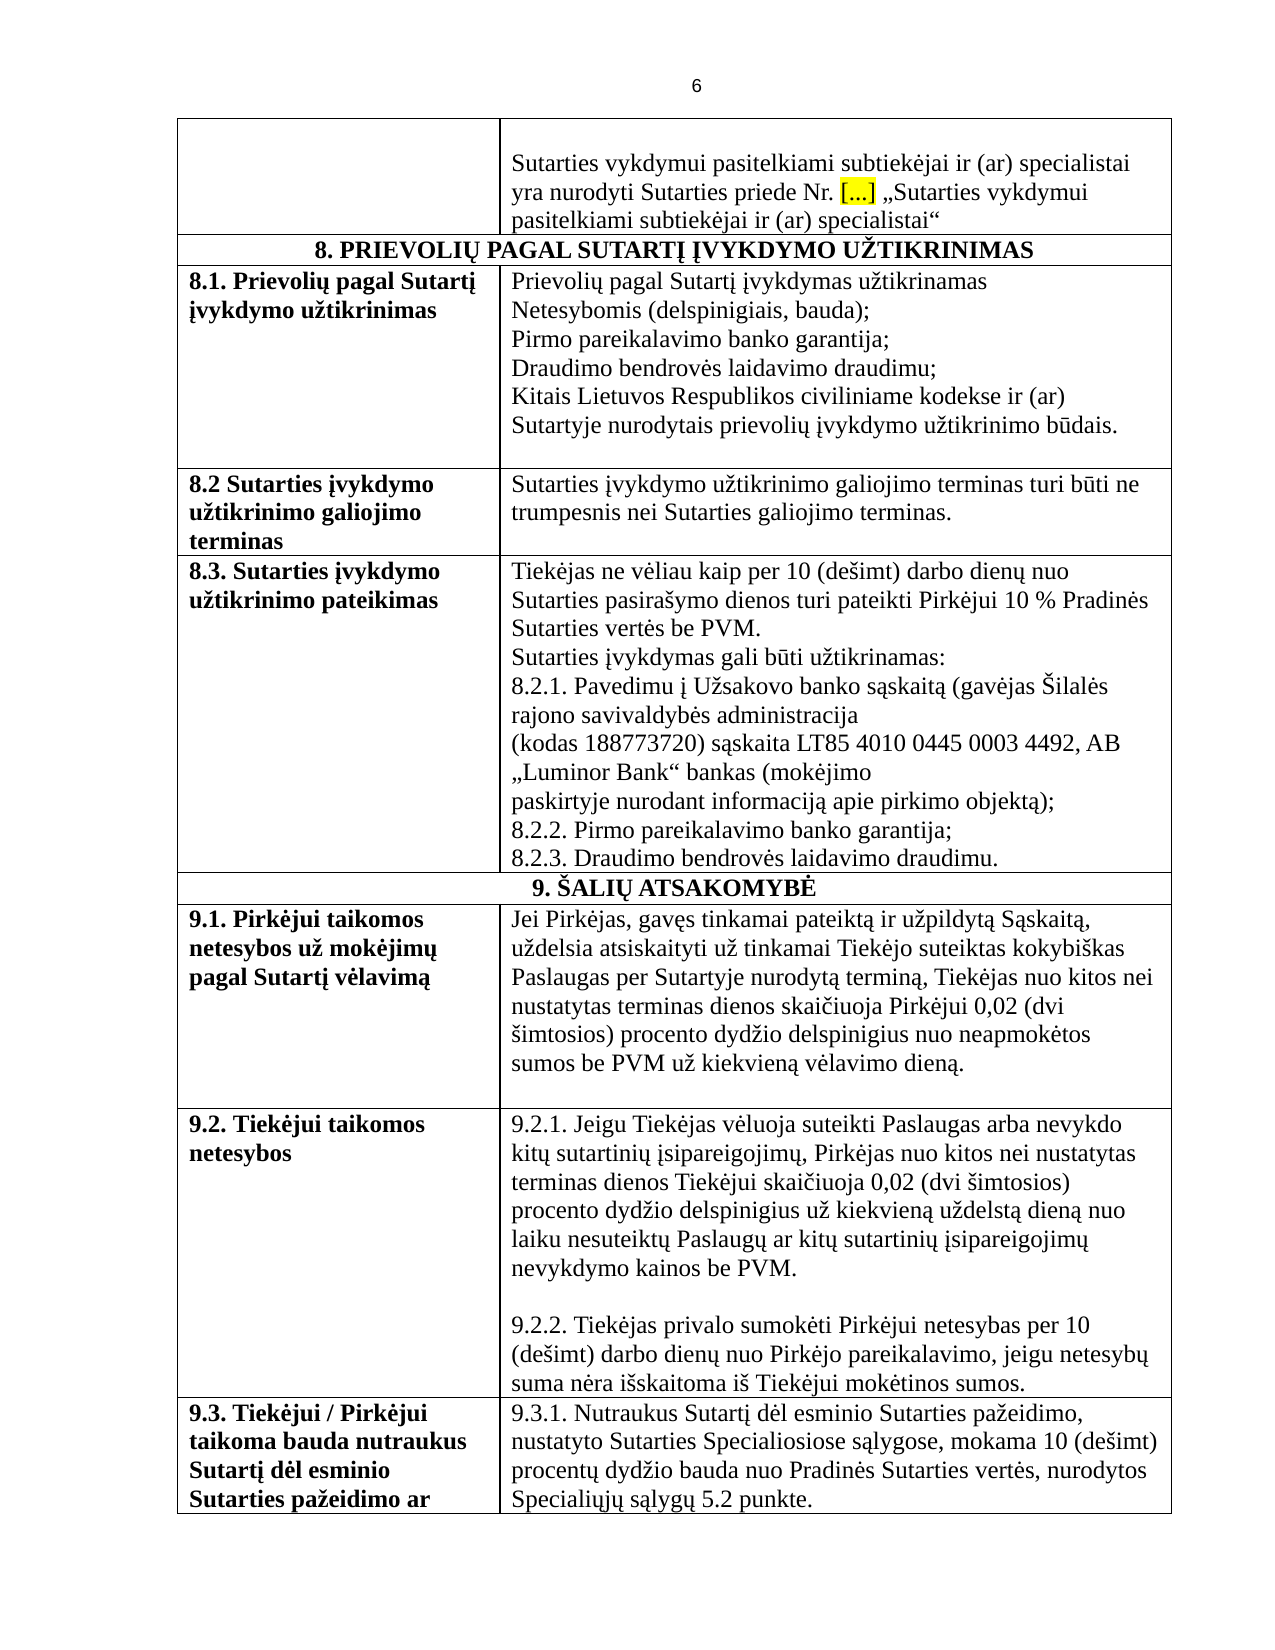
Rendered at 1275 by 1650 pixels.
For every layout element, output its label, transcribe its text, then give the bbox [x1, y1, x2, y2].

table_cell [178, 1398, 499, 1513]
table_cell 8.1. Prievolių pagal Sutartį įvykdymo užtikrinimas [178, 266, 499, 468]
table_cell Prievolių pagal Sutartį įvykdymas užtikrinamas Netesybomis (delspinigiais, bauda); Pirmo pareikalavimo banko garantija; Draudimo bendrovės laidavimo draudimu; Kitais Lietuvos Respublikos civiliniame kodekse ir (ar) Sutartyje nurodytais prievolių įvykdymo užtikrinimo būdais. [501, 266, 1171, 468]
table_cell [501, 119, 1171, 234]
table_cell 9.2. Tiekėjui taikomos netesybos [178, 1109, 499, 1397]
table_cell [501, 1398, 1171, 1513]
table_cell 8.2 Sutarties įvykdymo užtikrinimo galiojimo terminas [178, 469, 499, 555]
table_cell 9.2.1. Jeigu Tiekėjas vėluoja suteikti Paslaugas arba nevykdo kitų sutartinių įsipareigojimų, Pirkėjas nuo kitos nei nustatytas terminas dienos Tiekėjui skaičiuoja 0,02 (dvi šimtosios) procento dydžio delspinigius už kiekvieną uždelstą dieną nuo laiku nesuteiktų Paslaugų ar kitų sutartinių įsipareigojimų nevykdymo kainos be PVM. 9.2.2. Tiekėjas privalo sumokėti Pirkėjui netesybas per 10 (dešimt) darbo dienų nuo Pirkėjo pareikalavimo, jeigu netesybų suma nėra išskaitoma iš Tiekėjui mokėtinos sumos. [501, 1109, 1171, 1397]
table_cell 8. PRIEVOLIŲ PAGAL SUTARTĮ ĮVYKDYMO UŽTIKRINIMAS [178, 235, 1171, 265]
table_cell 8.3. Sutarties įvykdymo užtikrinimo pateikimas [178, 556, 499, 872]
table_cell 9. ŠALIŲ ATSAKOMYBĖ [178, 873, 1171, 903]
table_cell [178, 119, 499, 234]
table_cell Jei Pirkėjas, gavęs tinkamai pateiktą ir užpildytą Sąskaitą, uždelsia atsiskaityti už tinkamai Tiekėjo suteiktas kokybiškas Paslaugas per Sutartyje nurodytą terminą, Tiekėjas nuo kitos nei nustatytas terminas dienos skaičiuoja Pirkėjui 0,02 (dvi šimtosios) procento dydžio delspinigius nuo neapmokėtos sumos be PVM už kiekvieną vėlavimo dieną. [501, 905, 1171, 1108]
table_cell 9.1. Pirkėjui taikomos netesybos už mokėjimų pagal Sutartį vėlavimą [178, 905, 499, 1108]
table_cell Sutarties įvykdymo užtikrinimo galiojimo terminas turi būti ne trumpesnis nei Sutarties galiojimo terminas. [501, 469, 1171, 555]
table_cell Tiekėjas ne vėliau kaip per 10 (dešimt) darbo dienų nuo Sutarties pasirašymo dienos turi pateikti Pirkėjui 10 % Pradinės Sutarties vertės be PVM. Sutarties įvykdymas gali būti užtikrinamas: 8.2.1. Pavedimu į Užsakovo banko sąskaitą (gavėjas Šilalės rajono savivaldybės administracija (kodas 188773720) sąskaita LT85 4010 0445 0003 4492, AB „Luminor Bank“ bankas (mokėjimo paskirtyje nurodant informaciją apie pirkimo objektą); 8.2.2. Pirmo pareikalavimo banko garantija; 8.2.3. Draudimo bendrovės laidavimo draudimu. [501, 556, 1171, 872]
